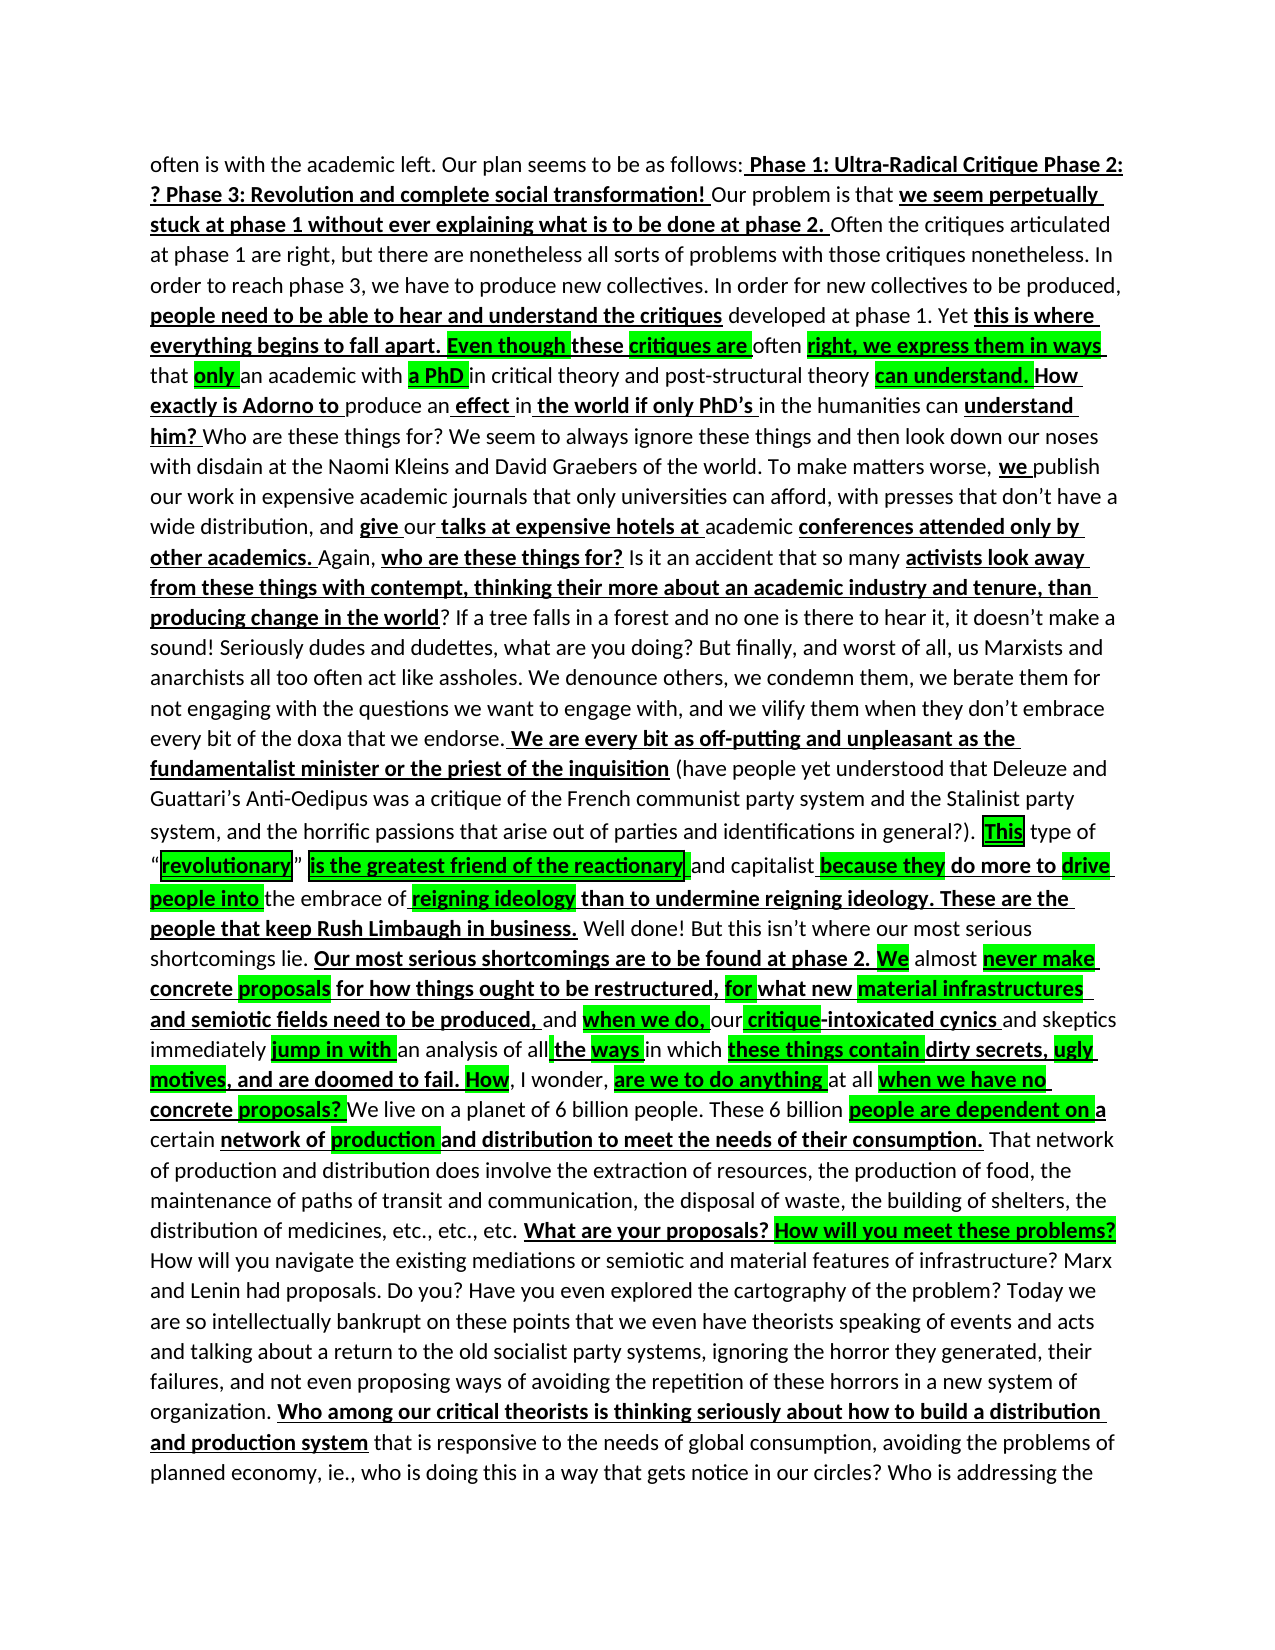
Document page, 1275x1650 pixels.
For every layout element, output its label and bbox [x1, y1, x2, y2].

text [150, 150, 1125, 1486]
